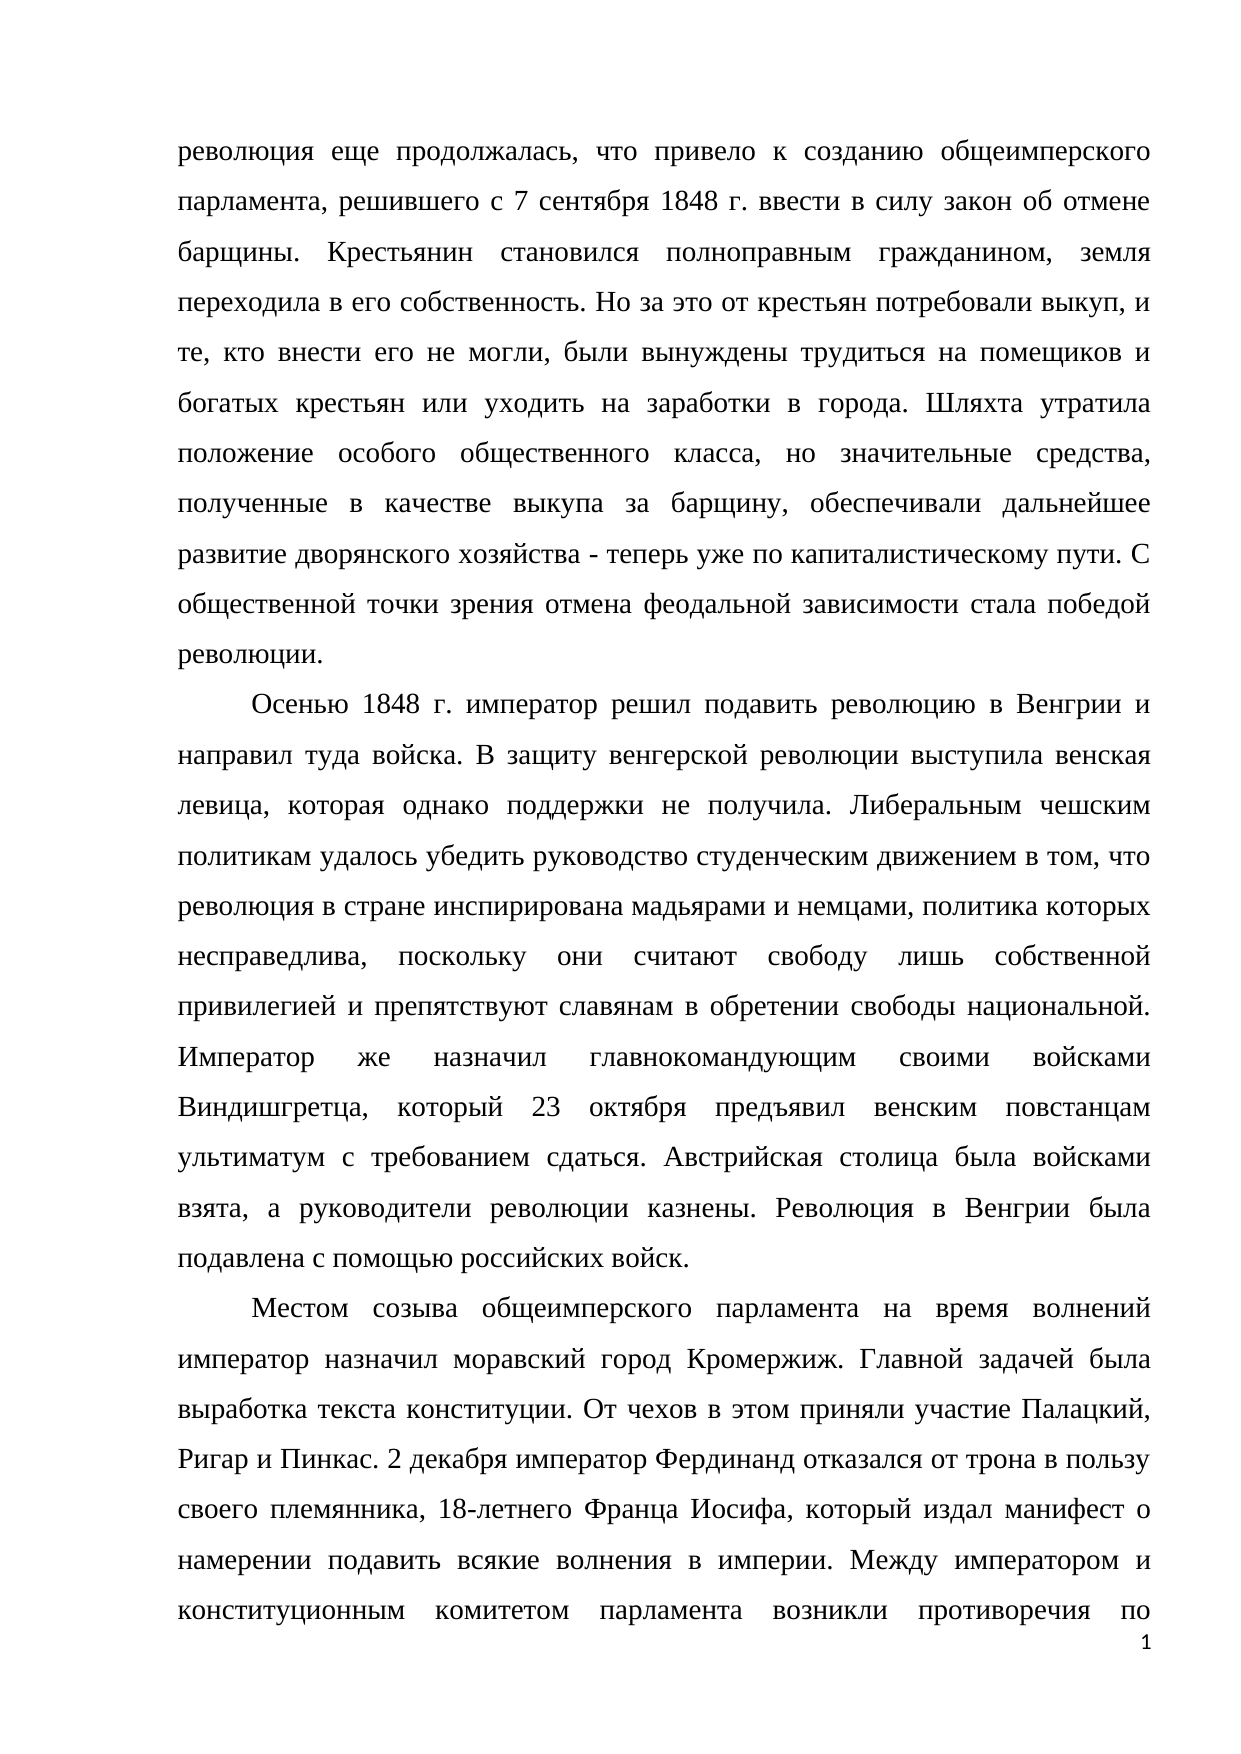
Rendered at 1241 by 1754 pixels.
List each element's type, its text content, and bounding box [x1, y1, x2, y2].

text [177, 133, 1152, 670]
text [177, 1290, 1152, 1626]
text Осенью 1848 г. император решил подавить революцию в Венгрии и направил туда войска. В защиту венгерской революции выступила венская левица, которая однако поддержки не получила. Либеральным чешским политикам удалось убедить руководство студенческим движением в том, что революция в стране инспирирована мадьярами и немцами, политика которых несправедлива, поскольку они считают свободу лишь собственной привилегией и препятствуют славянам в обретении свободы национальной. Император же назначил главнокомандующим своими войсками Виндишгретца, который 23 октября предъявил венским повстанцам ультиматум с требованием сдаться. Австрийская столица была войсками взята, а руководители революции казнены. Революция в Венгрии была подавлена с помощью российских войск. [177, 687, 1152, 1274]
